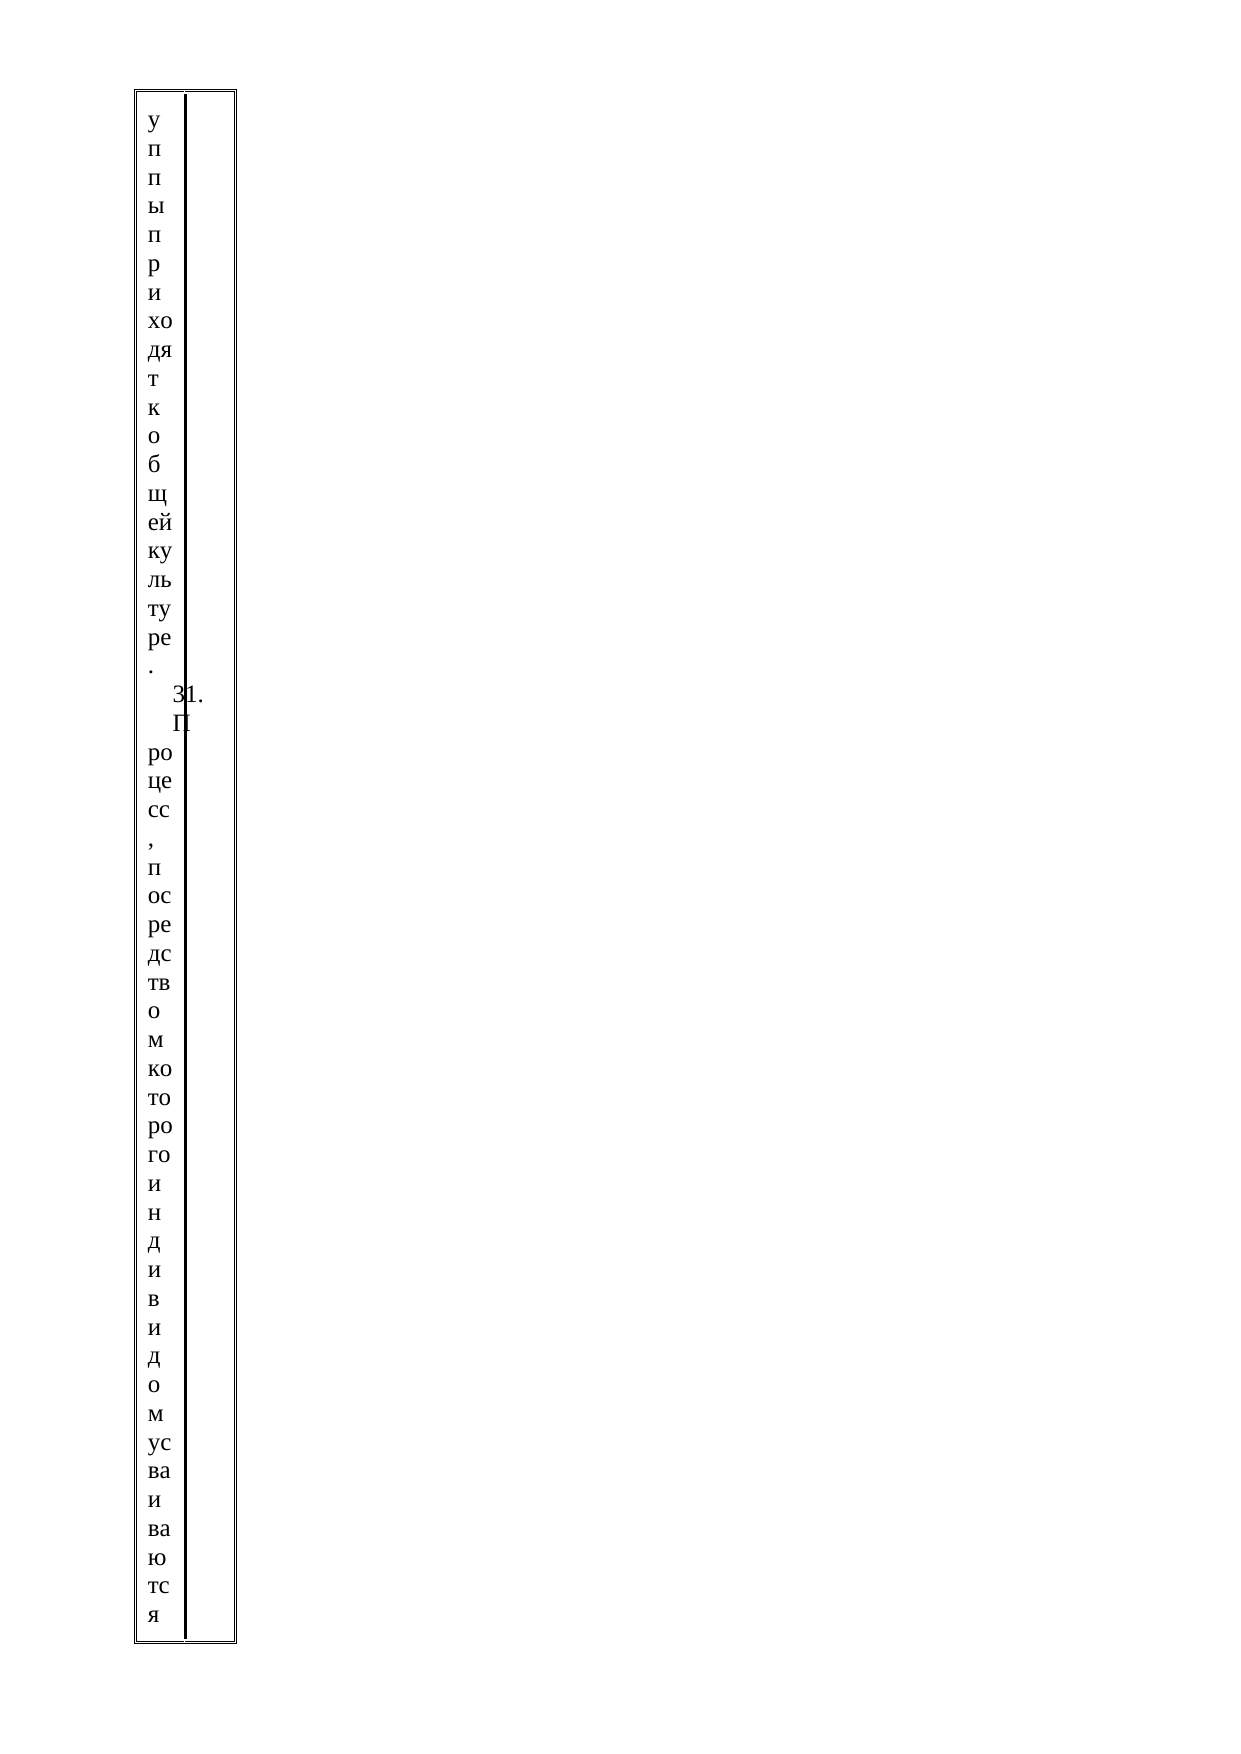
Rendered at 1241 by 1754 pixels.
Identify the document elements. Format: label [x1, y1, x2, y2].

table_cell [137, 90, 185, 1641]
table_cell [185, 92, 234, 1641]
